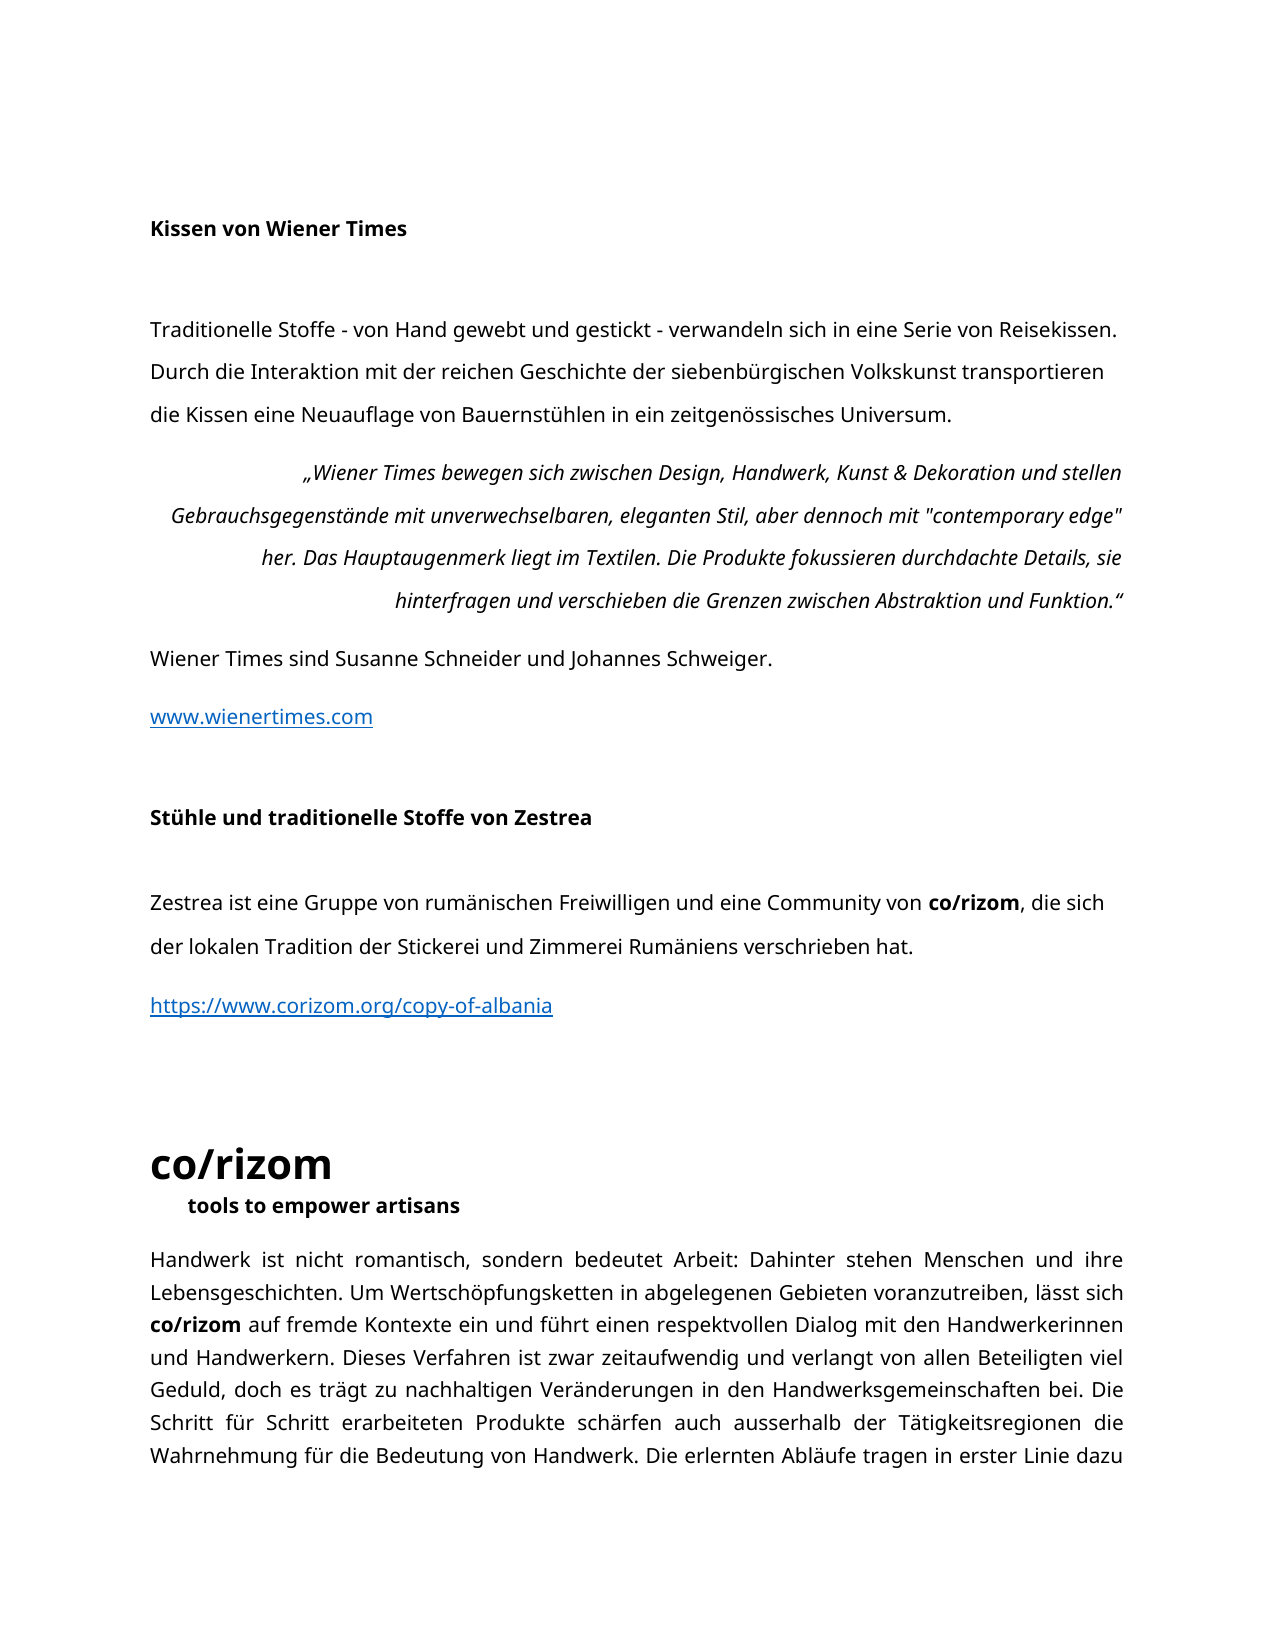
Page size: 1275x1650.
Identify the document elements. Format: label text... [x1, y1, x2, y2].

text https://www.corizom.org/copy-of-albania [150, 991, 1125, 1019]
text „Wiener Times bewegen sich zwischen Design, Handwerk, Kunst & Dekoration und stellen Gebrauchsgegenstände mit unverwechselbaren, eleganten Stil, aber dennoch mit "contemporary edge" her. Das Hauptaugenmerk liegt im Textilen. Die Produkte fokussieren durchdachte Details, sie hinterfragen und verschieben die Grenzen zwischen Abstraktion und Funktion.“ [150, 458, 1125, 614]
text Stühle und traditionelle Stoffe von Zestrea Zestrea ist eine Gruppe von rumänischen Freiwilligen und eine Community von co/rizom, die sich der lokalen Tradition der Stickerei und Zimmerei Rumäniens verschrieben hat. [150, 761, 1125, 961]
text Wiener Times sind Susanne Schneider und Johannes Schweiger. [150, 644, 1125, 673]
text www.wienertimes.com [150, 702, 1125, 731]
text Traditionelle Stoffe - von Hand gewebt und gestickt - verwandeln sich in eine Serie von Reisekissen. Durch die Interaktion mit der reichen Geschichte der siebenbürgischen Volkskunst transportieren die Kissen eine Neuauflage von Bauernstühlen in ein zeitgenössisches Universum. [150, 315, 1125, 428]
text tools to empower artisans [150, 1191, 1125, 1220]
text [150, 1245, 1125, 1469]
text Kissen von Wiener Times [150, 214, 1125, 285]
text co/rizom [150, 1134, 1125, 1191]
